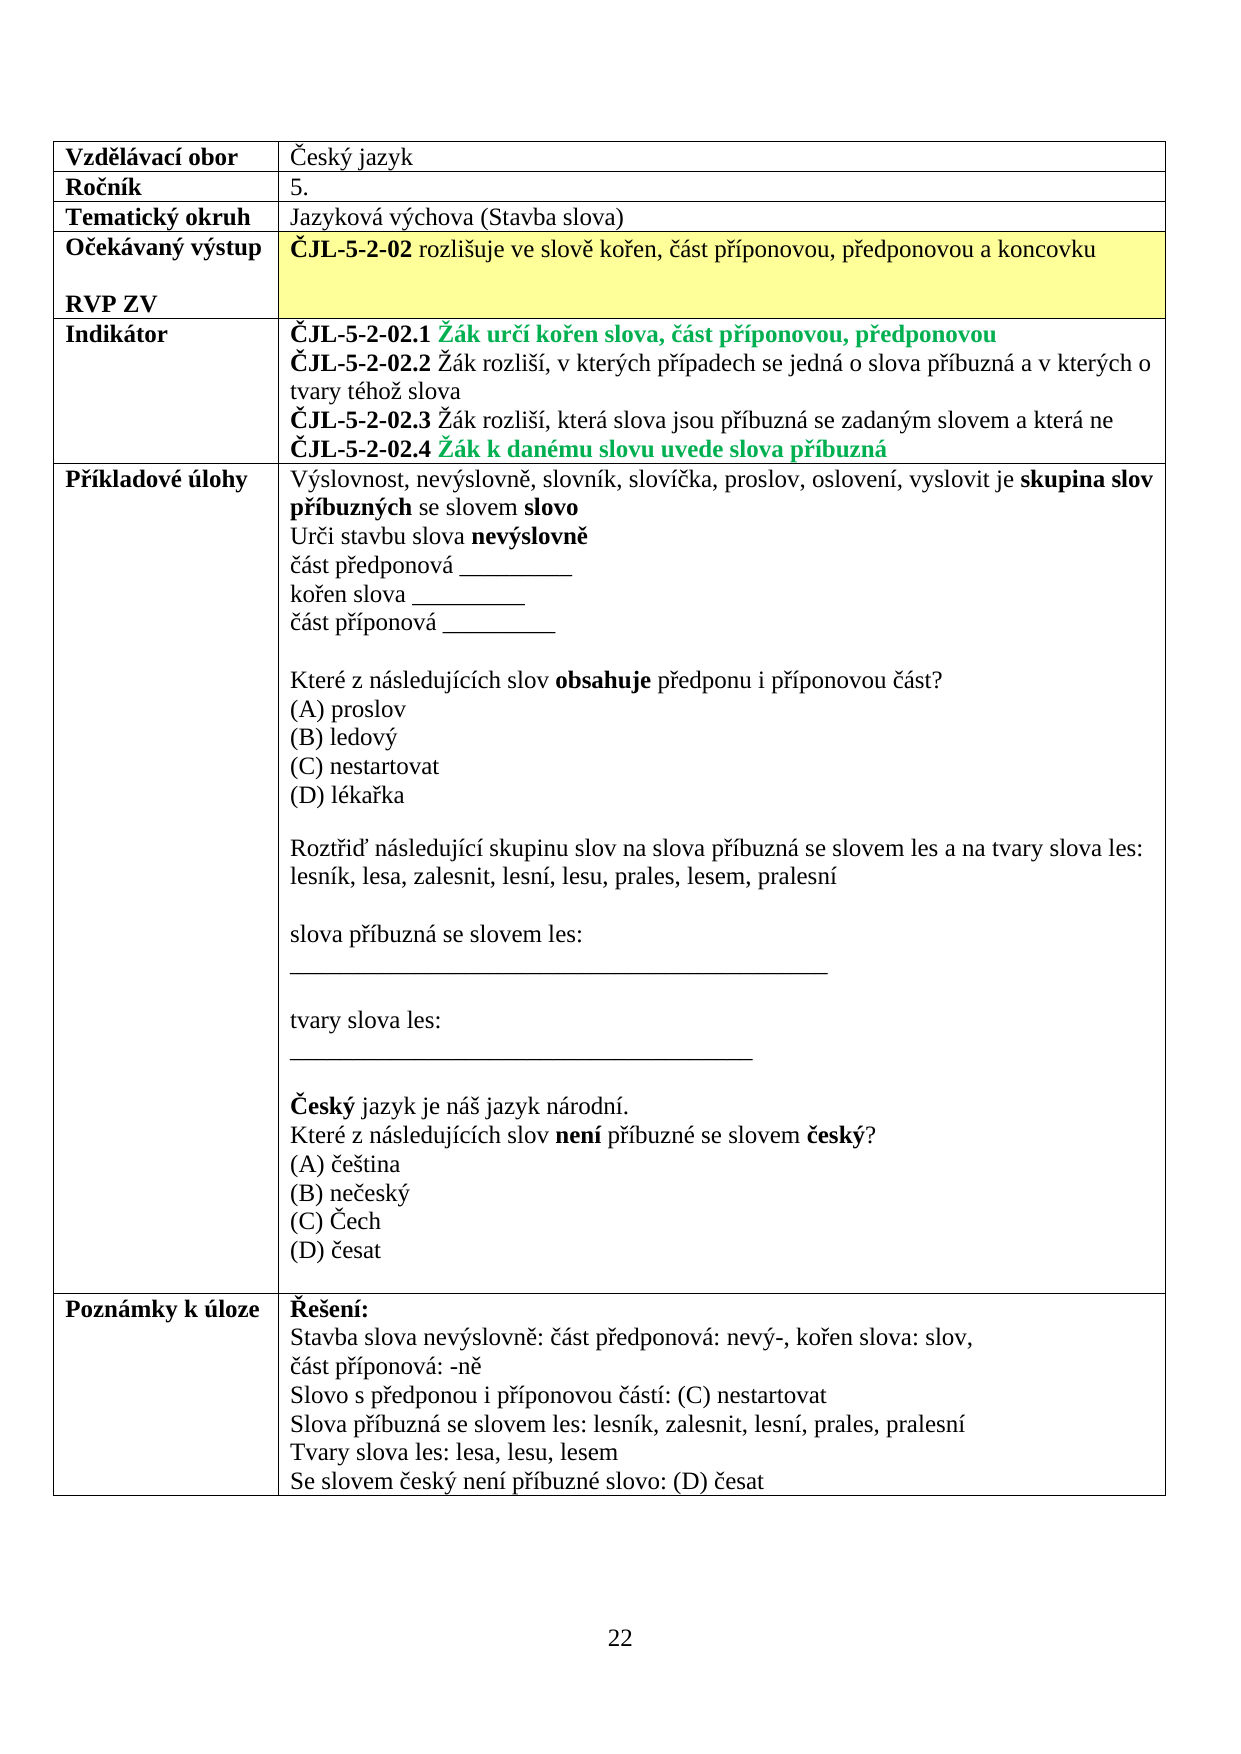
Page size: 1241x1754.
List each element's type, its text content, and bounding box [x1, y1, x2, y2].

table_cell Příkladové úlohy [54, 464, 278, 1293]
table_cell Řešení: Stavba slova nevýslovně: část předponová: nevý-, kořen slova: slov, část příponová: -ně Slovo s předponou i příponovou částí: (C) nestartovat Slova příbuzná se slovem les: lesník, zalesnit, lesní, prales, pralesní Tvary slova les: lesa, lesu, lesem Se slovem český není příbuzné slovo: (D) česat [279, 1294, 1165, 1495]
table_header Vzdělávací obor [54, 142, 278, 171]
table_cell Jazyková výchova (Stavba slova) [279, 202, 1165, 231]
table_header Český jazyk [279, 142, 1165, 171]
table_cell ČJL-5-2-02 rozlišuje ve slově kořen, část příponovou, předponovou a koncovku [279, 232, 1165, 318]
table_cell Výslovnost, nevýslovně, slovník, slovíčka, proslov, oslovení, vyslovit je skupina slov příbuzných se slovem slovo Urči stavbu slova nevýslovně část předponová _________ kořen slova _________ část příponová _________ Které z následujících slov obsahuje předponu i příponovou část? (A) proslov (B) ledový (C) nestartovat (D) lékařka Roztřiď následující skupinu slov na slova příbuzná se slovem les a na tvary slova les: lesník, lesa, zalesnit, lesní, lesu, prales, lesem, pralesní slova příbuzná se slovem les: ___________________________________________ tvary slova les: _____________________________________ Český jazyk je náš jazyk národní. Které z následujících slov není příbuzné se slovem český? (A) čeština (B) nečeský (C) Čech (D) česat [279, 464, 1165, 1293]
table_cell Očekávaný výstup RVP ZV [54, 232, 278, 318]
table_cell Poznámky k úloze [54, 1294, 278, 1495]
table_cell Tematický okruh [54, 202, 278, 231]
table_cell ČJL-5-2-02.1 Žák určí kořen slova, část příponovou, předponovou ČJL-5-2-02.2 Žák rozliší, v kterých případech se jedná o slova příbuzná a v kterých o tvary téhož slova ČJL-5-2-02.3 Žák rozliší, která slova jsou příbuzná se zadaným slovem a která ne ČJL-5-2-02.4 Žák k danému slovu uvede slova příbuzná [279, 319, 1165, 463]
table_cell 5. [279, 172, 1165, 201]
table_cell Ročník [54, 172, 278, 201]
table_cell Indikátor [54, 319, 278, 463]
